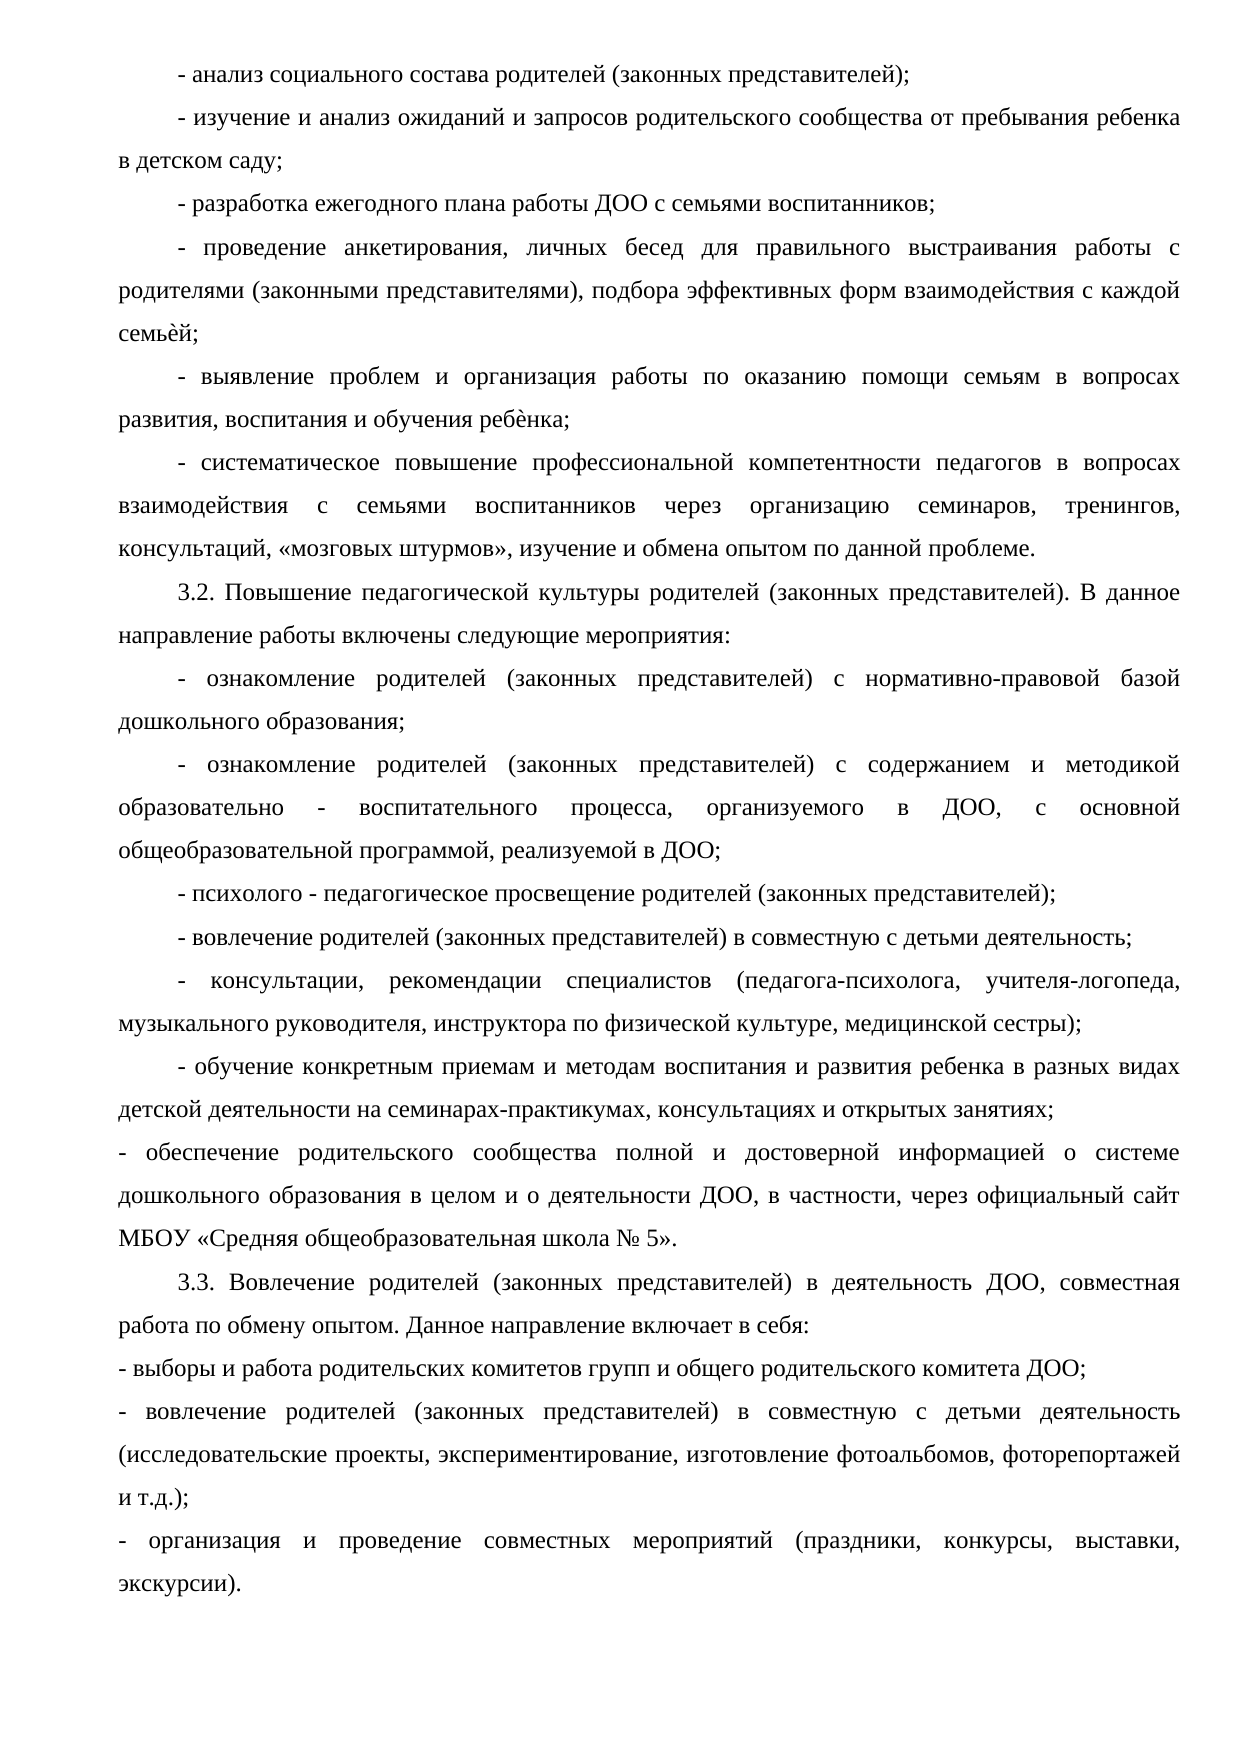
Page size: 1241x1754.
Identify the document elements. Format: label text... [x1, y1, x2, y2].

text - консультации, рекомендации специалистов (педагога-психолога, учителя-логопеда, музыкального руководителя, инструктора по физической культуре, медицинской сестры); [118, 965, 1181, 1037]
text - разработка ежегодного плана работы ДОО с семьями воспитанников; [118, 188, 1181, 217]
text - вовлечение родителей (законных представителей) в совместную с детьми деятельность; [118, 922, 1181, 950]
text - обучение конкретным приемам и методам воспитания и развития ребенка в разных видах детской деятельности на семинарах-практикумах, консультациях и открытых занятиях; [118, 1051, 1181, 1123]
text - выявление проблем и организация работы по оказанию помощи семьям в вопросах развития, воспитания и обучения ребѐнка; [118, 361, 1181, 433]
text 3.2. Повышение педагогической культуры родителей (законных представителей). В данное направление работы включены следующие мероприятия: [118, 577, 1181, 648]
text - организация и проведение совместных мероприятий (праздники, конкурсы, выставки, экскурсии). [118, 1525, 1181, 1597]
text - вовлечение родителей (законных представителей) в совместную с детьми деятельность (исследовательские проекты, экспериментирование, изготовление фотоальбомов, фоторепортажей и т.д.); [118, 1396, 1181, 1511]
text - анализ социального состава родителей (законных представителей); [118, 59, 1181, 88]
text - ознакомление родителей (законных представителей) с содержанием и методикой образовательно - воспитательного процесса, организуемого в ДОО, с основной общеобразовательной программой, реализуемой в ДОО; [118, 749, 1181, 864]
text - выборы и работа родительских комитетов групп и общего родительского комитета ДОО; [118, 1353, 1181, 1382]
text - проведение анкетирования, личных бесед для правильного выстраивания работы с родителями (законными представителями), подбора эффективных форм взаимодействия с каждой семьѐй; [118, 232, 1181, 347]
text - психолого - педагогическое просвещение родителей (законных представителей); [118, 878, 1181, 907]
text - обеспечение родительского сообщества полной и достоверной информацией о системе дошкольного образования в целом и о деятельности ДОО, в частности, через официальный сайт МБОУ «Средняя общеобразовательная школа № 5». [118, 1137, 1181, 1252]
text - изучение и анализ ожиданий и запросов родительского сообщества от пребывания ребенка в детском саду; [118, 102, 1181, 174]
text - систематическое повышение профессиональной компетентности педагогов в вопросах взаимодействия с семьями воспитанников через организацию семинаров, тренингов, консультаций, «мозговых штурмов», изучение и обмена опытом по данной проблеме. [118, 447, 1181, 562]
text - ознакомление родителей (законных представителей) с нормативно-правовой базой дошкольного образования; [118, 663, 1181, 735]
text 3.3. Вовлечение родителей (законных представителей) в деятельность ДОО, совместная работа по обмену опытом. Данное направление включает в себя: [118, 1267, 1181, 1338]
